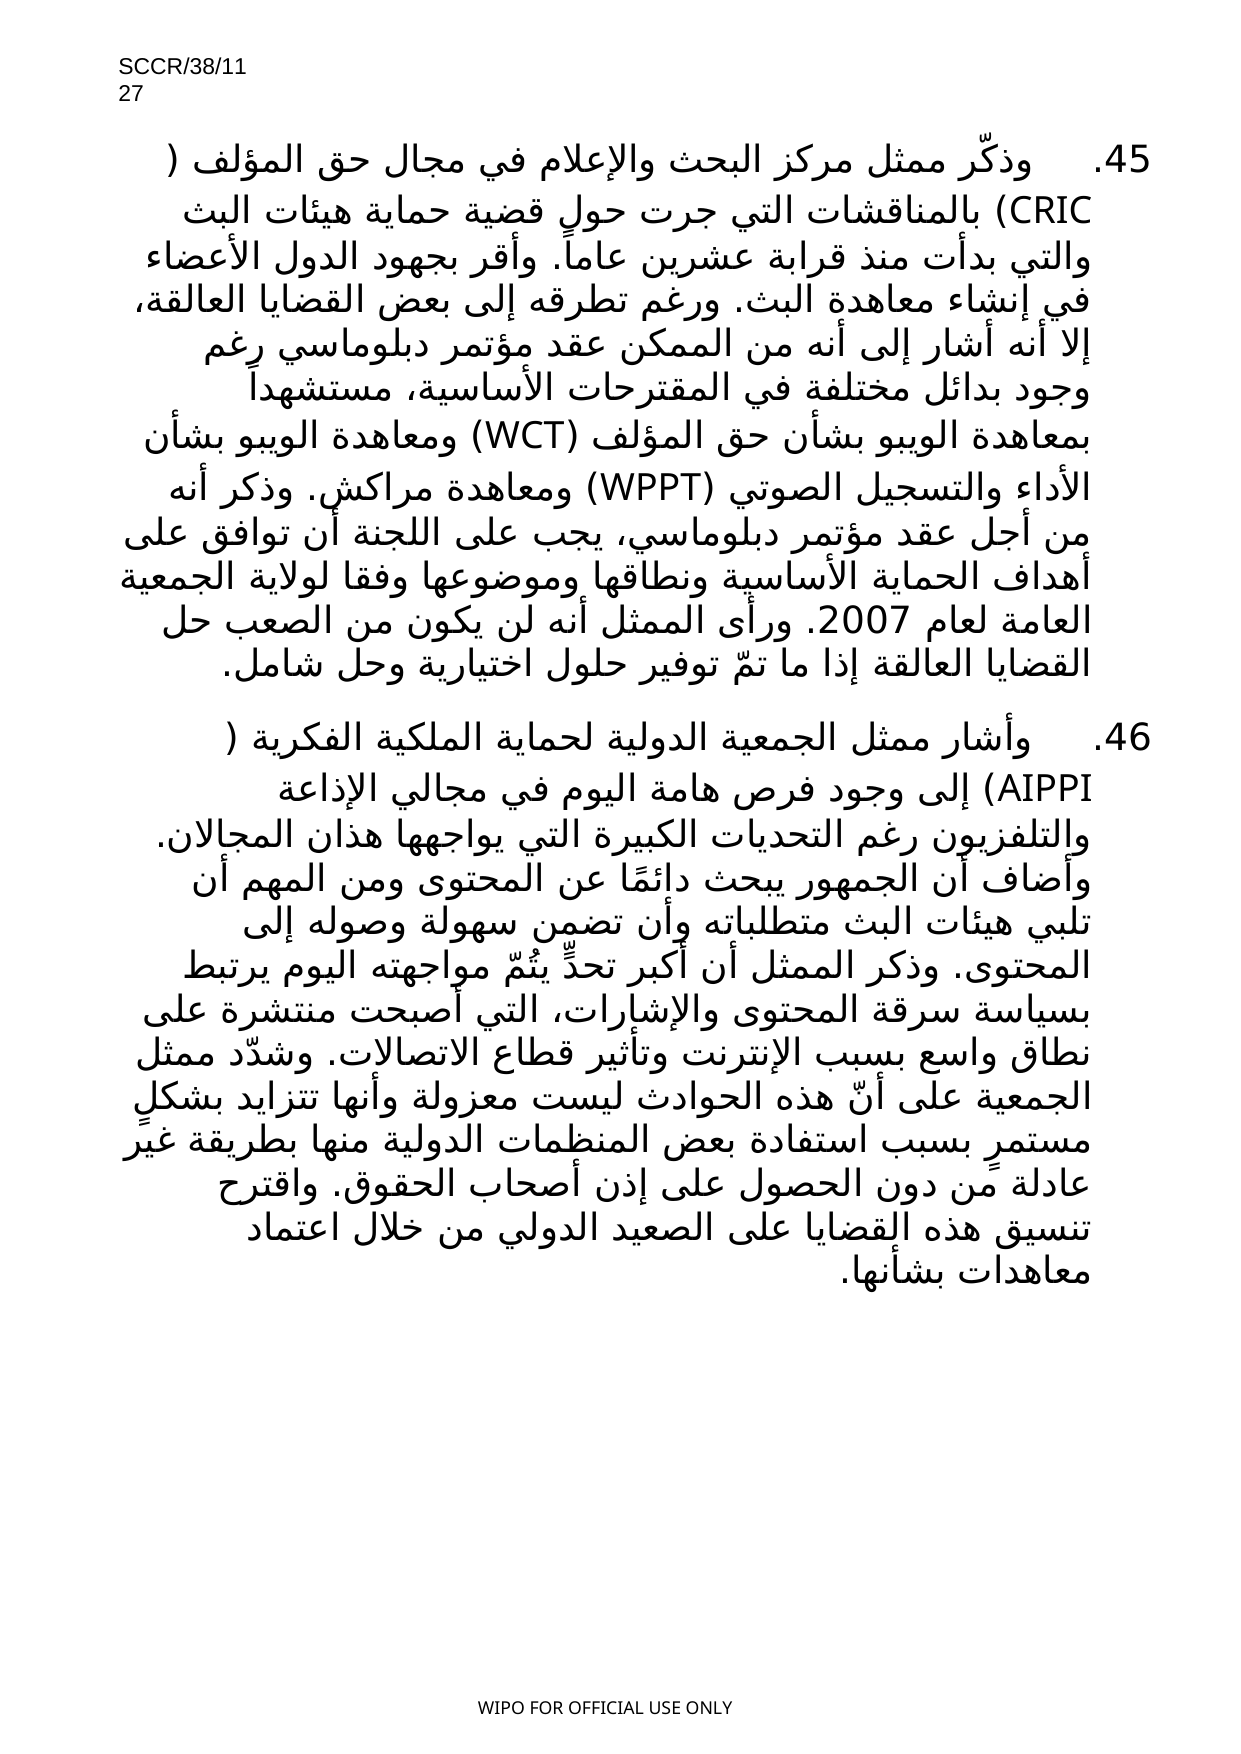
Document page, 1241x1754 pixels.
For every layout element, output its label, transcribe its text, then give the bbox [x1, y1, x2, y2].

list وذكّر ممثل مركز البحث والإعلام في مجال حق المؤلف (CRIC) بالمناقشات التي جرت حول قضية حماية هيئات البث والتي بدأت منذ قرابة عشرين عاماً. وأقر بجهود الدول الأعضاء في إنشاء معاهدة البث. ورغم تطرقه إلى بعض القضايا العالقة، إلا أنه أشار إلى أنه من الممكن عقد مؤتمر دبلوماسي رغم وجود بدائل مختلفة في المقترحات الأساسية، مستشهداً بمعاهدة الويبو بشأن حق المؤلف (WCT) ومعاهدة الويبو بشأن الأداء والتسجيل الصوتي (WPPT) ومعاهدة مراكش. وذكر أنه من أجل عقد مؤتمر دبلوماسي، يجب على اللجنة أن توافق على أهداف الحماية الأساسية ونطاقها وموضوعها وفقا لولاية الجمعية العامة لعام 2007. ورأى الممثل أنه لن يكون من الصعب حل القضايا العالقة إذا ما تمّ توفير حلول اختيارية وحل شامل. [118, 132, 1092, 686]
list وأشار ممثل الجمعية الدولية لحماية الملكية الفكرية (AIPPI) إلى وجود فرص هامة اليوم في مجالي الإذاعة والتلفزيون رغم التحديات الكبيرة التي يواجهها هذان المجالان. وأضاف أن الجمهور يبحث دائمًا عن المحتوى ومن المهم أن تلبي هيئات البث متطلباته وأن تضمن سهولة وصوله إلى المحتوى. وذكر الممثل أن أكبر تحدٍّ يتُمّ مواجهته اليوم يرتبط بسياسة سرقة المحتوى والإشارات، التي أصبحت منتشرة على نطاق واسع بسبب الإنترنت وتأثير قطاع الاتصالات. وشدّد ممثل الجمعية على أنّ هذه الحوادث ليست معزولة وأنها تتزايد بشكلٍ مستمرٍ بسبب استفادة بعض المنظمات الدولية منها بطريقة غير عادلة من دون الحصول على إذن أصحاب الحقوق. واقترح تنسيق هذه القضايا على الصعيد الدولي من خلال اعتماد معاهدات بشأنها. [118, 711, 1092, 1293]
